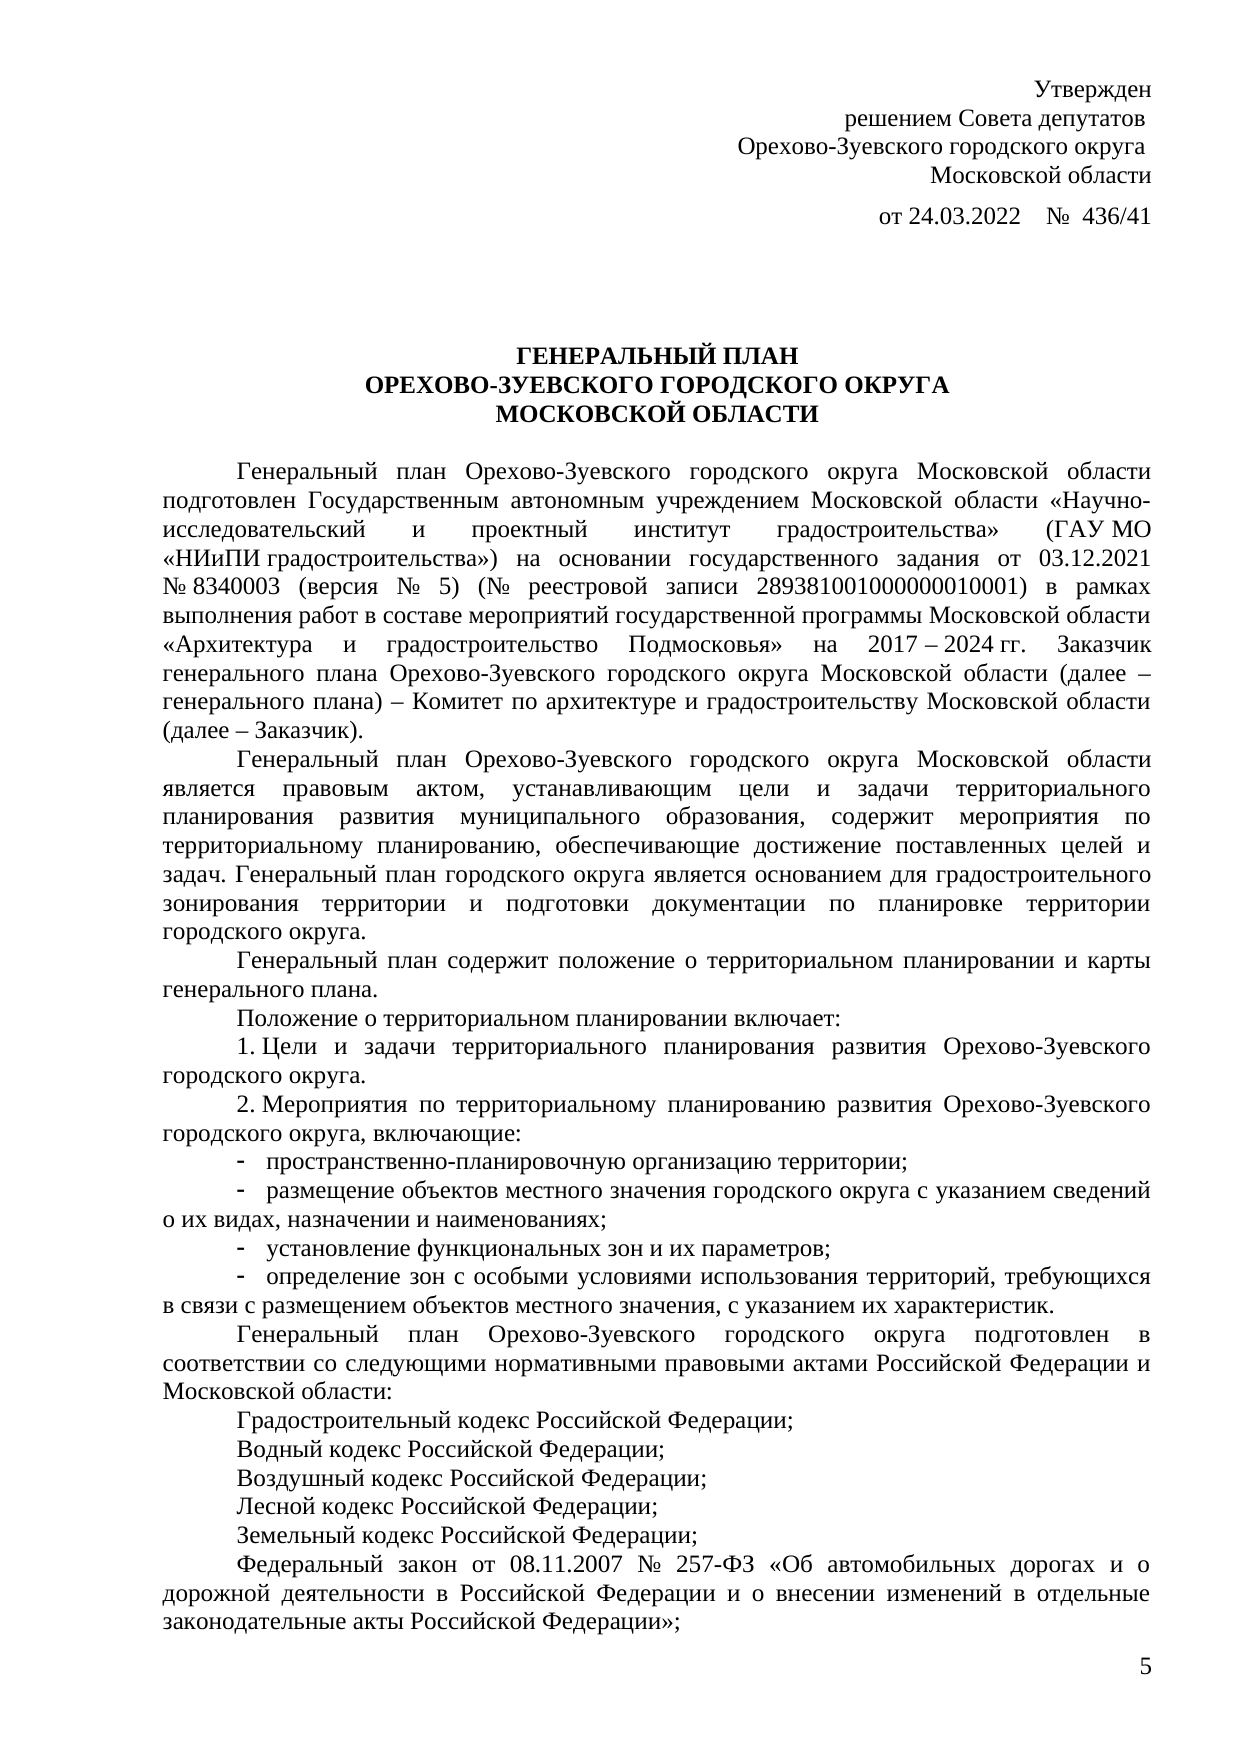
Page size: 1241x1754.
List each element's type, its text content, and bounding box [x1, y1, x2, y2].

text Воздушный кодекс Российской Федерации; [162, 1463, 1152, 1491]
text от 24.03.2022 № 436/41 [162, 201, 1152, 230]
text 1. Цели и задачи территориального планирования развития Орехово-Зуевского городского округа. [162, 1031, 1152, 1089]
text Генеральный план Орехово-Зуевского городского округа Московской области подготовлен Государственным автономным учреждением Московской области «Научно-исследовательский и проектный институт градостроительства» (ГАУ МО «НИиПИ градостроительства») на основании государственного задания от 03.12.2021 № 8340003 (версия № 5) (№ реестровой записи 289381001000000010001) в рамках выполнения работ в составе мероприятий государственной программы Московской области «Архитектура и градостроительство Подмосковья» на 2017 – 2024 гг. Заказчик генерального плана Орехово-Зуевского городского округа Московской области (далее – генерального плана) – Комитет по архитектуре и градостроительству Московской области (далее – Заказчик). [162, 456, 1152, 744]
list установление функциональных зон и их параметров; [162, 1233, 1152, 1261]
text Водный кодекс Российской Федерации; [162, 1434, 1152, 1463]
text МОСКОВСКОЙ ОБЛАСТИ [162, 399, 1152, 428]
text Генеральный план Орехово-Зуевского городского округа Московской области является правовым актом, устанавливающим цели и задачи территориального планирования развития муниципального образования, содержит мероприятия по территориальному планированию, обеспечивающие достижение поставленных целей и задач. Генеральный план городского округа является основанием для градостроительного зонирования территории и подготовки документации по планировке территории городского округа. [162, 744, 1152, 945]
list пространственно-планировочную организацию территории; [162, 1146, 1152, 1175]
text Земельный кодекс Российской Федерации; [162, 1520, 1152, 1549]
text решением Совета депутатов Орехово-Зуевского городского округа Московской области [162, 103, 1152, 189]
text Генеральный план Орехово-Зуевского городского округа подготовлен в соответствии со следующими нормативными правовыми актами Российской Федерации и Московской области: [162, 1319, 1152, 1405]
text Утвержден [162, 74, 1152, 103]
text 2. Мероприятия по территориальному планированию развития Орехово-Зуевского городского округа, включающие: [162, 1089, 1152, 1146]
text ОРЕХОВО-ЗУЕВСКОГО ГОРОДСКОГО ОКРУГА [162, 370, 1152, 399]
text Федеральный закон от 08.11.2007 № 257-ФЗ «Об автомобильных дорогах и о дорожной деятельности в Российской Федерации и о внесении изменений в отдельные законодательные акты Российской Федерации»; [162, 1549, 1152, 1635]
text Лесной кодекс Российской Федерации; [162, 1491, 1152, 1520]
text Генеральный план содержит положение о территориальном планировании и карты генерального плана. [162, 945, 1152, 1003]
text Положение о территориальном планировании включает: [162, 1003, 1152, 1031]
list определение зон с особыми условиями использования территорий, требующихся в связи с размещением объектов местного значения, с указанием их характеристик. [162, 1261, 1152, 1319]
text Градостроительный кодекс Российской Федерации; [162, 1405, 1152, 1434]
list размещение объектов местного значения городского округа с указанием сведений о их видах, назначении и наименованиях; [162, 1175, 1152, 1233]
text ГЕНЕРАЛЬНЫЙ ПЛАН [162, 341, 1152, 370]
